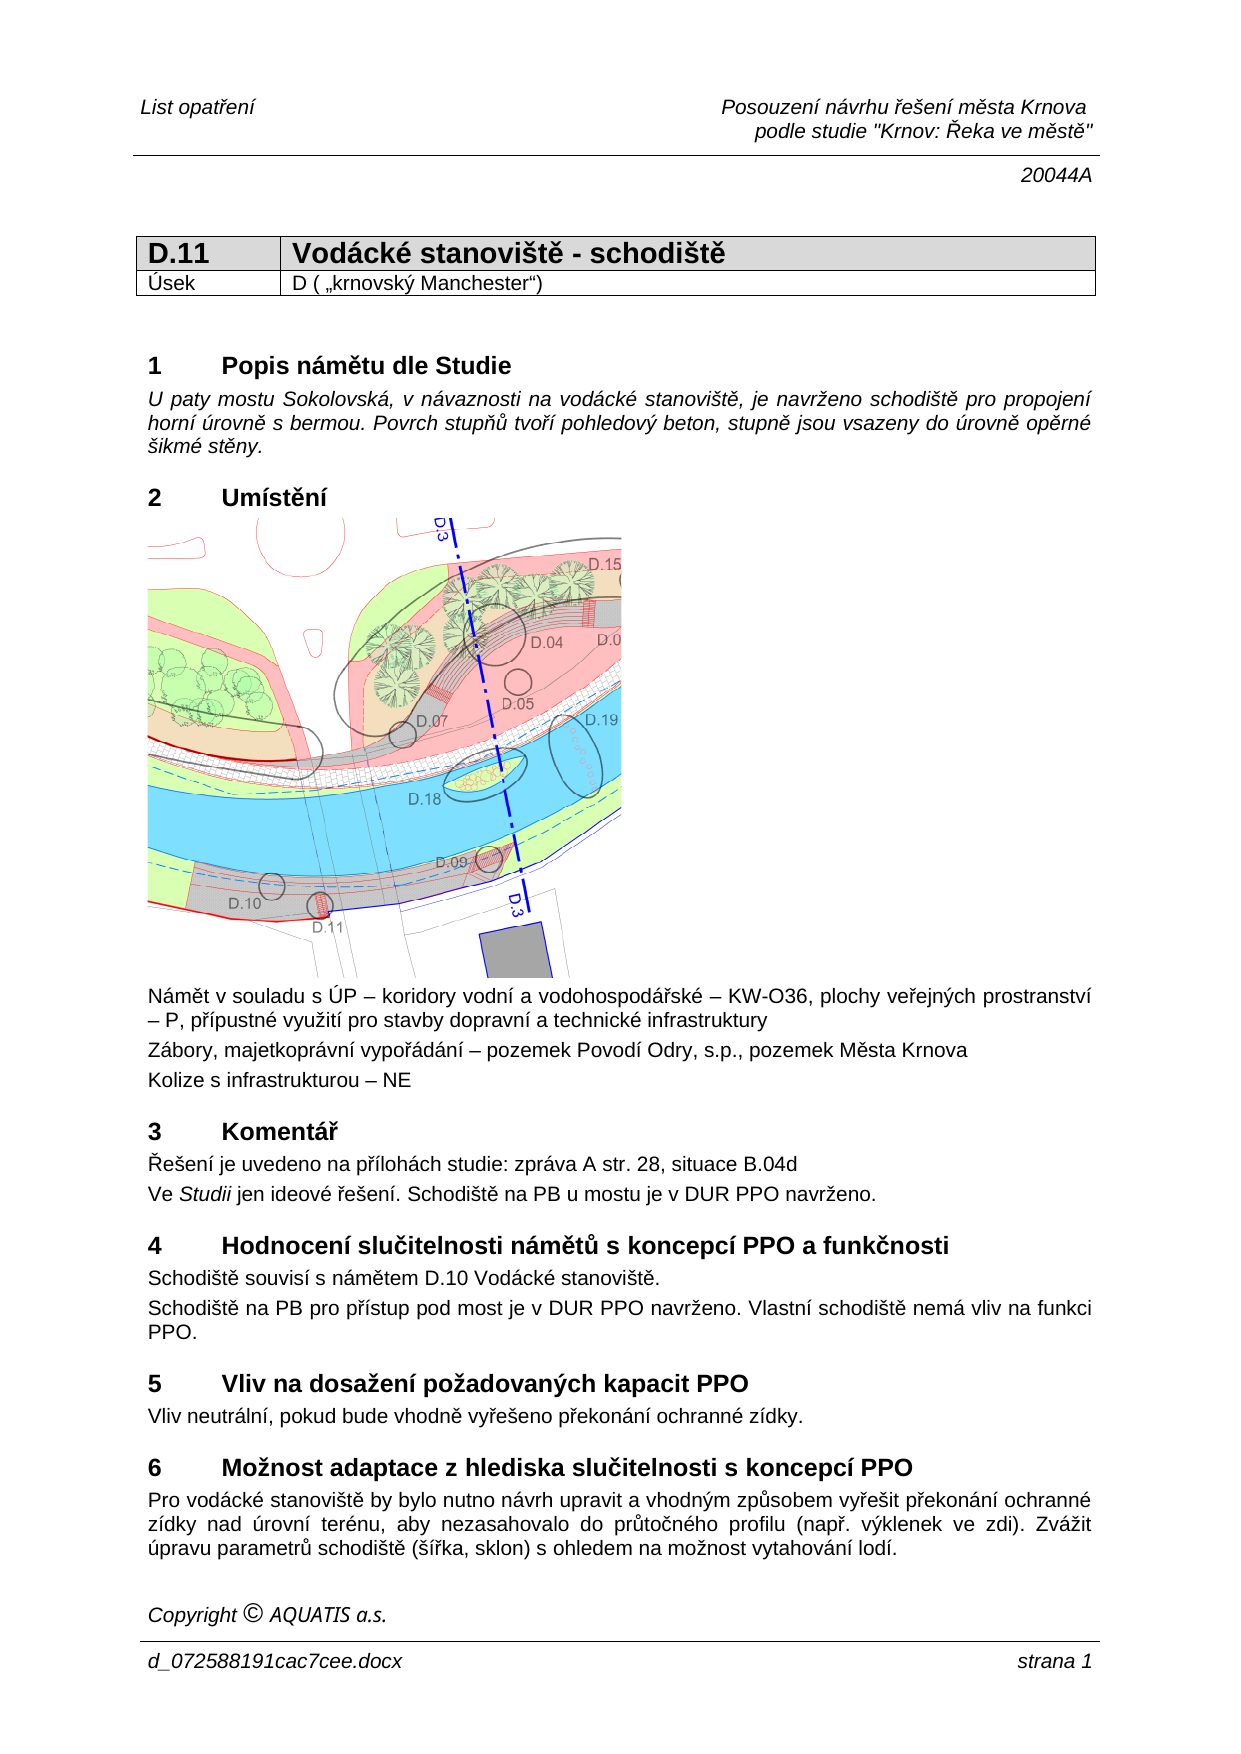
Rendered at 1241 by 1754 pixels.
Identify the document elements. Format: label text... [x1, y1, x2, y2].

picture [147, 518, 622, 978]
text Schodiště souvisí s námětem D.10 Vodácké stanoviště. [148, 1266, 1092, 1290]
text Schodiště na PB pro přístup pod most je v DUR PPO navrženo. Vlastní schodiště nemá vliv na funkci PPO. [148, 1296, 1092, 1344]
table_header Vodácké stanoviště - schodiště [281, 237, 1095, 270]
text 5 Vliv na dosažení požadovaných kapacit PPO [148, 1369, 1092, 1398]
text Řešení je uvedeno na přílohách studie: zpráva A str. 28, situace B.04d [148, 1152, 1092, 1176]
text Zábory, majetkoprávní vypořádání – pozemek Povodí Odry, s.p., pozemek Města Krnova [148, 1038, 1092, 1062]
text 6 Možnost adaptace z hlediska slučitelnosti s koncepcí PPO [148, 1453, 1092, 1482]
table_cell Úsek [137, 271, 280, 295]
text 2 Umístění [148, 483, 1092, 512]
text 1 Popis námětu dle Studie [148, 351, 1092, 380]
table_cell D ( „krnovský Manchester“) [281, 271, 1095, 295]
text Námět v souladu s ÚP – koridory vodní a vodohospodářské – KW-O36, plochy veřejných prostranství – P, přípustné využití pro stavby dopravní a technické infrastruktury [148, 983, 1092, 1031]
text Kolize s infrastrukturou – NE [148, 1068, 1092, 1092]
text Vliv neutrální, pokud bude vhodně vyřešeno překonání ochranné zídky. [148, 1404, 1092, 1428]
text U paty mostu Sokolovská, v návaznosti na vodácké stanoviště, je navrženo schodiště pro propojení horní úrovně s bermou. Povrch stupňů tvoří pohledový beton, stupně jsou vsazeny do úrovně opěrné šikmé stěny. [148, 386, 1092, 458]
text 3 Komentář [148, 1117, 1092, 1146]
text Ve Studii jen ideové řešení. Schodiště na PB u mostu je v DUR PPO navrženo. [148, 1182, 1092, 1206]
text 4 Hodnocení slučitelnosti námětů s koncepcí PPO a funkčnosti [148, 1231, 1092, 1260]
text Pro vodácké stanoviště by bylo nutno návrh upravit a vhodným způsobem vyřešit překonání ochranné zídky nad úrovní terénu, aby nezasahovalo do průtočného profilu (např. výklenek ve zdi). Zvážit úpravu parametrů schodiště (šířka, sklon) s ohledem na možnost vytahování lodí. [148, 1488, 1092, 1560]
table_header D.11 [137, 237, 280, 270]
